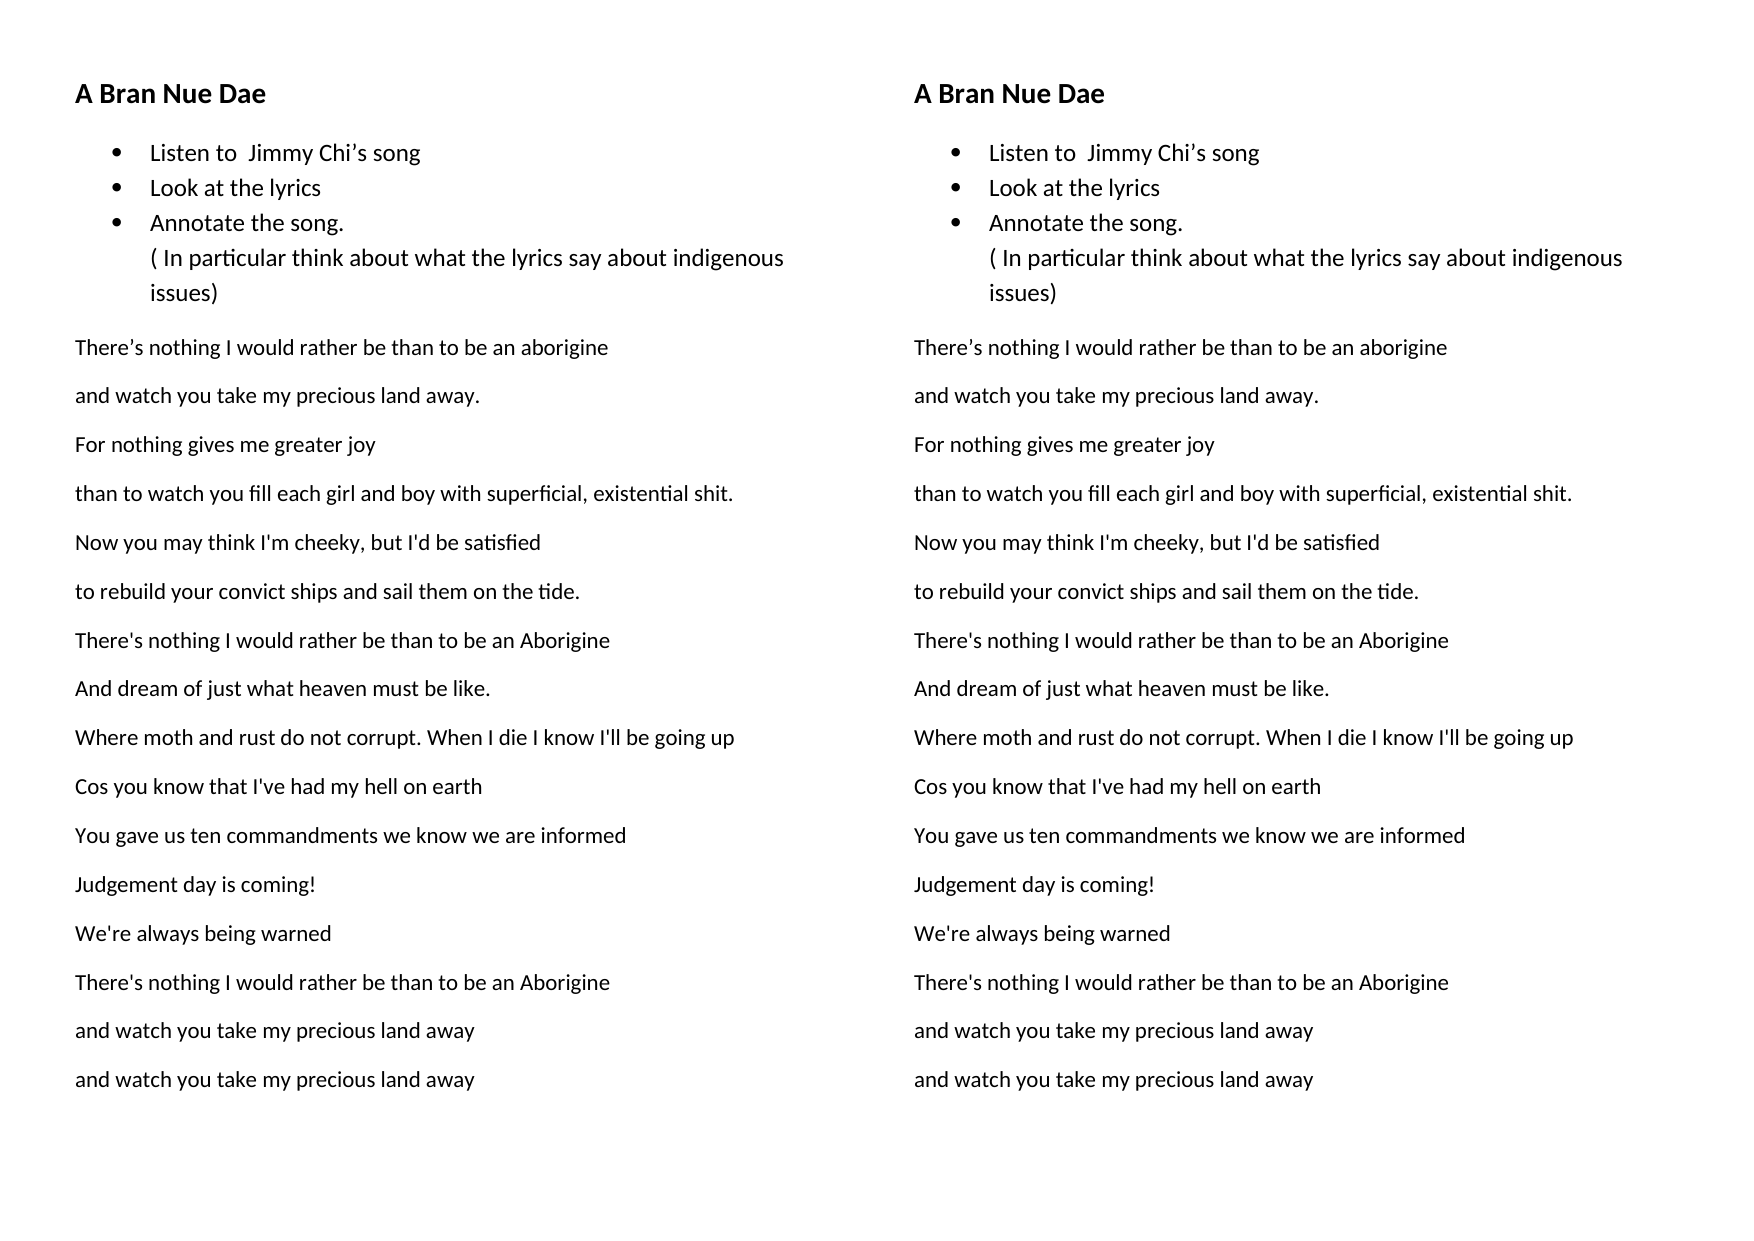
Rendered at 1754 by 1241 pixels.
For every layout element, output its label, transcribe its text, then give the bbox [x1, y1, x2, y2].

text Now you may think I'm cheeky, but I'd be satisfied [75, 528, 840, 556]
text We're always being warned [914, 919, 1679, 947]
text Cos you know that I've had my hell on earth [75, 772, 840, 800]
list Listen to Jimmy Chi’s song [951, 137, 1679, 167]
text Judgement day is coming! [914, 870, 1679, 898]
text And dream of just what heaven must be like. [914, 674, 1679, 703]
text There's nothing I would rather be than to be an Aborigine [914, 626, 1679, 654]
text to rebuild your convict ships and sail them on the tide. [75, 577, 840, 605]
text There’s nothing I would rather be than to be an aborigine [75, 333, 840, 361]
list Listen to Jimmy Chi’s song [112, 137, 840, 167]
text and watch you take my precious land away [914, 1017, 1679, 1044]
list Annotate the song. [112, 207, 840, 237]
text Where moth and rust do not corrupt. When I die I know I'll be going up [75, 723, 840, 751]
text There's nothing I would rather be than to be an Aborigine [914, 968, 1679, 996]
text Cos you know that I've had my hell on earth [914, 772, 1679, 800]
text A Bran Nue Dae [914, 75, 1679, 111]
text There's nothing I would rather be than to be an Aborigine [75, 968, 840, 996]
text than to watch you fill each girl and boy with superficial, existential shit. [75, 479, 840, 507]
text and watch you take my precious land away [75, 1065, 840, 1093]
text You gave us ten commandments we know we are informed [75, 821, 840, 849]
text Where moth and rust do not corrupt. When I die I know I'll be going up [914, 723, 1679, 751]
list ( In particular think about what the lyrics say about indigenous issues) [150, 242, 840, 307]
list Look at the lyrics [951, 172, 1679, 202]
text There’s nothing I would rather be than to be an aborigine [914, 333, 1679, 361]
text We're always being warned [75, 919, 840, 947]
text to rebuild your convict ships and sail them on the tide. [914, 577, 1679, 605]
text and watch you take my precious land away [914, 1065, 1679, 1093]
text And dream of just what heaven must be like. [75, 674, 840, 703]
text and watch you take my precious land away. [75, 381, 840, 409]
text Judgement day is coming! [75, 870, 840, 898]
text and watch you take my precious land away. [914, 381, 1679, 409]
text and watch you take my precious land away [75, 1017, 840, 1044]
list Annotate the song. [951, 207, 1679, 237]
list Look at the lyrics [112, 172, 840, 202]
text than to watch you fill each girl and boy with superficial, existential shit. [914, 479, 1679, 507]
text You gave us ten commandments we know we are informed [914, 821, 1679, 849]
text For nothing gives me greater joy [75, 430, 840, 458]
text There's nothing I would rather be than to be an Aborigine [75, 626, 840, 654]
text For nothing gives me greater joy [914, 430, 1679, 458]
text A Bran Nue Dae [75, 75, 840, 111]
text Now you may think I'm cheeky, but I'd be satisfied [914, 528, 1679, 556]
list ( In particular think about what the lyrics say about indigenous issues) [989, 242, 1679, 307]
